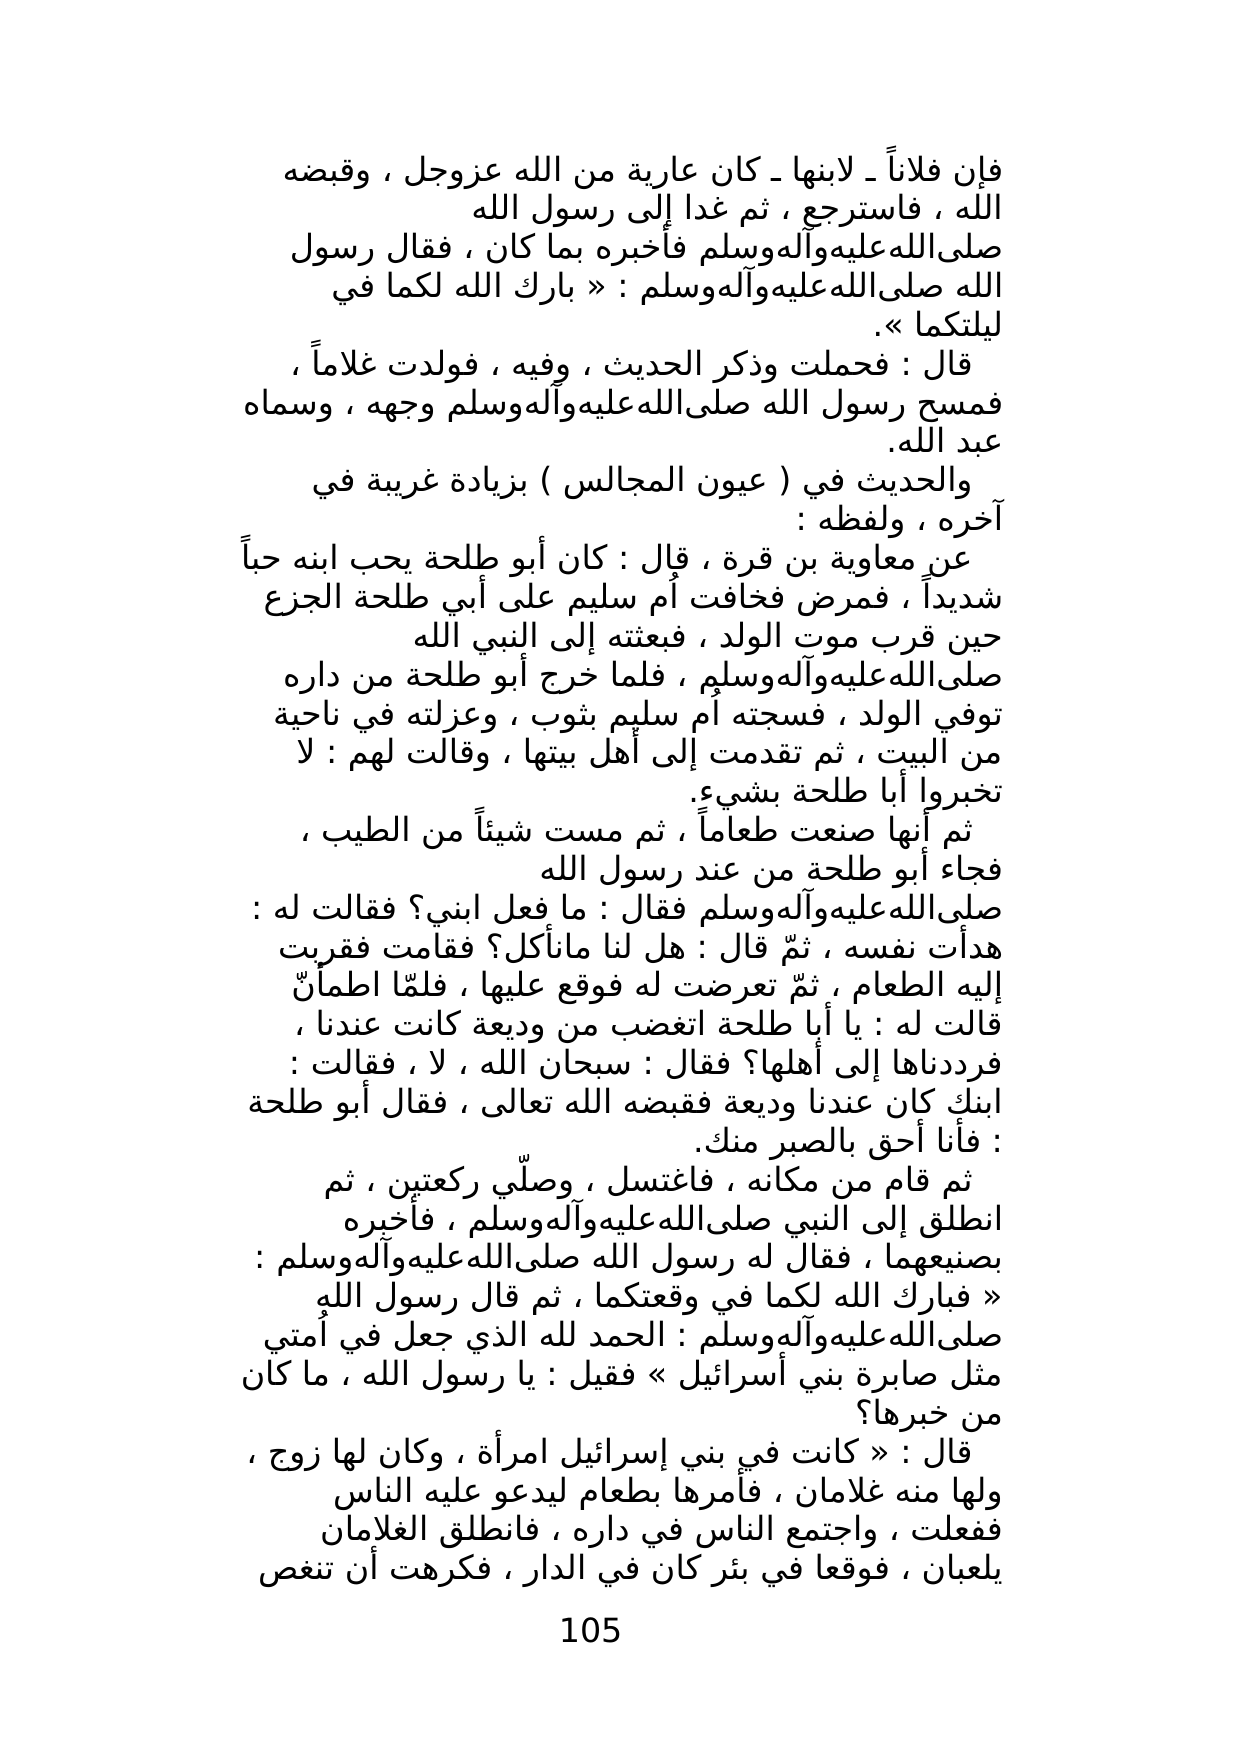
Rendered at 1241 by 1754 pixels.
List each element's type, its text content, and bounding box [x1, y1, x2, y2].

text ثم قام من مكانه ، فاغتسل ، وصلّي ركعتين ، ثم انطلق إلى النبي صلى‌الله‌عليه‌وآله‌وسلم ، فأخبره بصنيعهما ، فقال له رسول الله صلى‌الله‌عليه‌وآله‌وسلم : « فبارك الله لكما في وقعتكما ، ثم قال رسول الله صلى‌الله‌عليه‌وآله‌وسلم : الحمد لله الذي جعل في اُمتي مثل صابرة بني أسرائيل » فقيل : يا رسول الله ، ما كان من خبرها؟ [237, 1160, 1003, 1432]
text فإن فلاناً ـ لابنها ـ كان عارية من الله عزوجل ، وقبضه الله ، فاسترجع ، ثم غدا إلى رسول الله صلى‌الله‌عليه‌وآله‌وسلم فأخبره بما كان ، فقال رسول الله صلى‌الله‌عليه‌وآله‌وسلم : « بارك الله لكما في ليلتكما ». [237, 150, 1003, 344]
text ثم أنها صنعت طعاماً ، ثم مست شيئاً من الطيب ، فجاء أبو طلحة من عند رسول الله صلى‌الله‌عليه‌وآله‌وسلم فقال : ما فعل ابني؟ فقالت له : هدأت نفسه ، ثمّ قال : هل لنا مانأكل؟ فقامت فقربت إليه الطعام ، ثمّ تعرضت له فوقع عليها ، فلمّا اطمأنّ قالت له : يا أبا طلحة اتغضب من وديعة كانت عندنا ، فرددناها إلى أهلها؟ فقال : سبحان الله ، لا ، فقالت : ابنك كان عندنا وديعة فقبضه الله تعالى ، فقال أبو طلحة : فأنا أحق بالصبر منك. [237, 811, 1003, 1160]
text قال : فحملت وذكر الحديث ، وفيه ، فولدت غلاماً ، فمسح رسول الله صلى‌الله‌عليه‌وآله‌وسلم وجهه ، وسماه عبد الله. [237, 344, 1003, 461]
text والحديث في ( عيون المجالس ) بزيادة غريبة في آخره ، ولفظه : [237, 461, 1003, 538]
text عن معاوية بن قرة ، قال : كان أبو طلحة يحب ابنه حباً شديداً ، فمرض فخافت اُم سليم على أبي طلحة الجزع حين قرب موت الولد ، فبعثته إلى النبي الله صلى‌الله‌عليه‌وآله‌وسلم ، فلما خرج أبو طلحة من داره توفي الولد ، فسجته اُم سليم بثوب ، وعزلته في ناحية من البيت ، ثم تقدمت إلى أهل بيتها ، وقالت لهم : لا تخبروا أبا طلحة بشيء. [237, 538, 1003, 811]
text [237, 1432, 1003, 1588]
